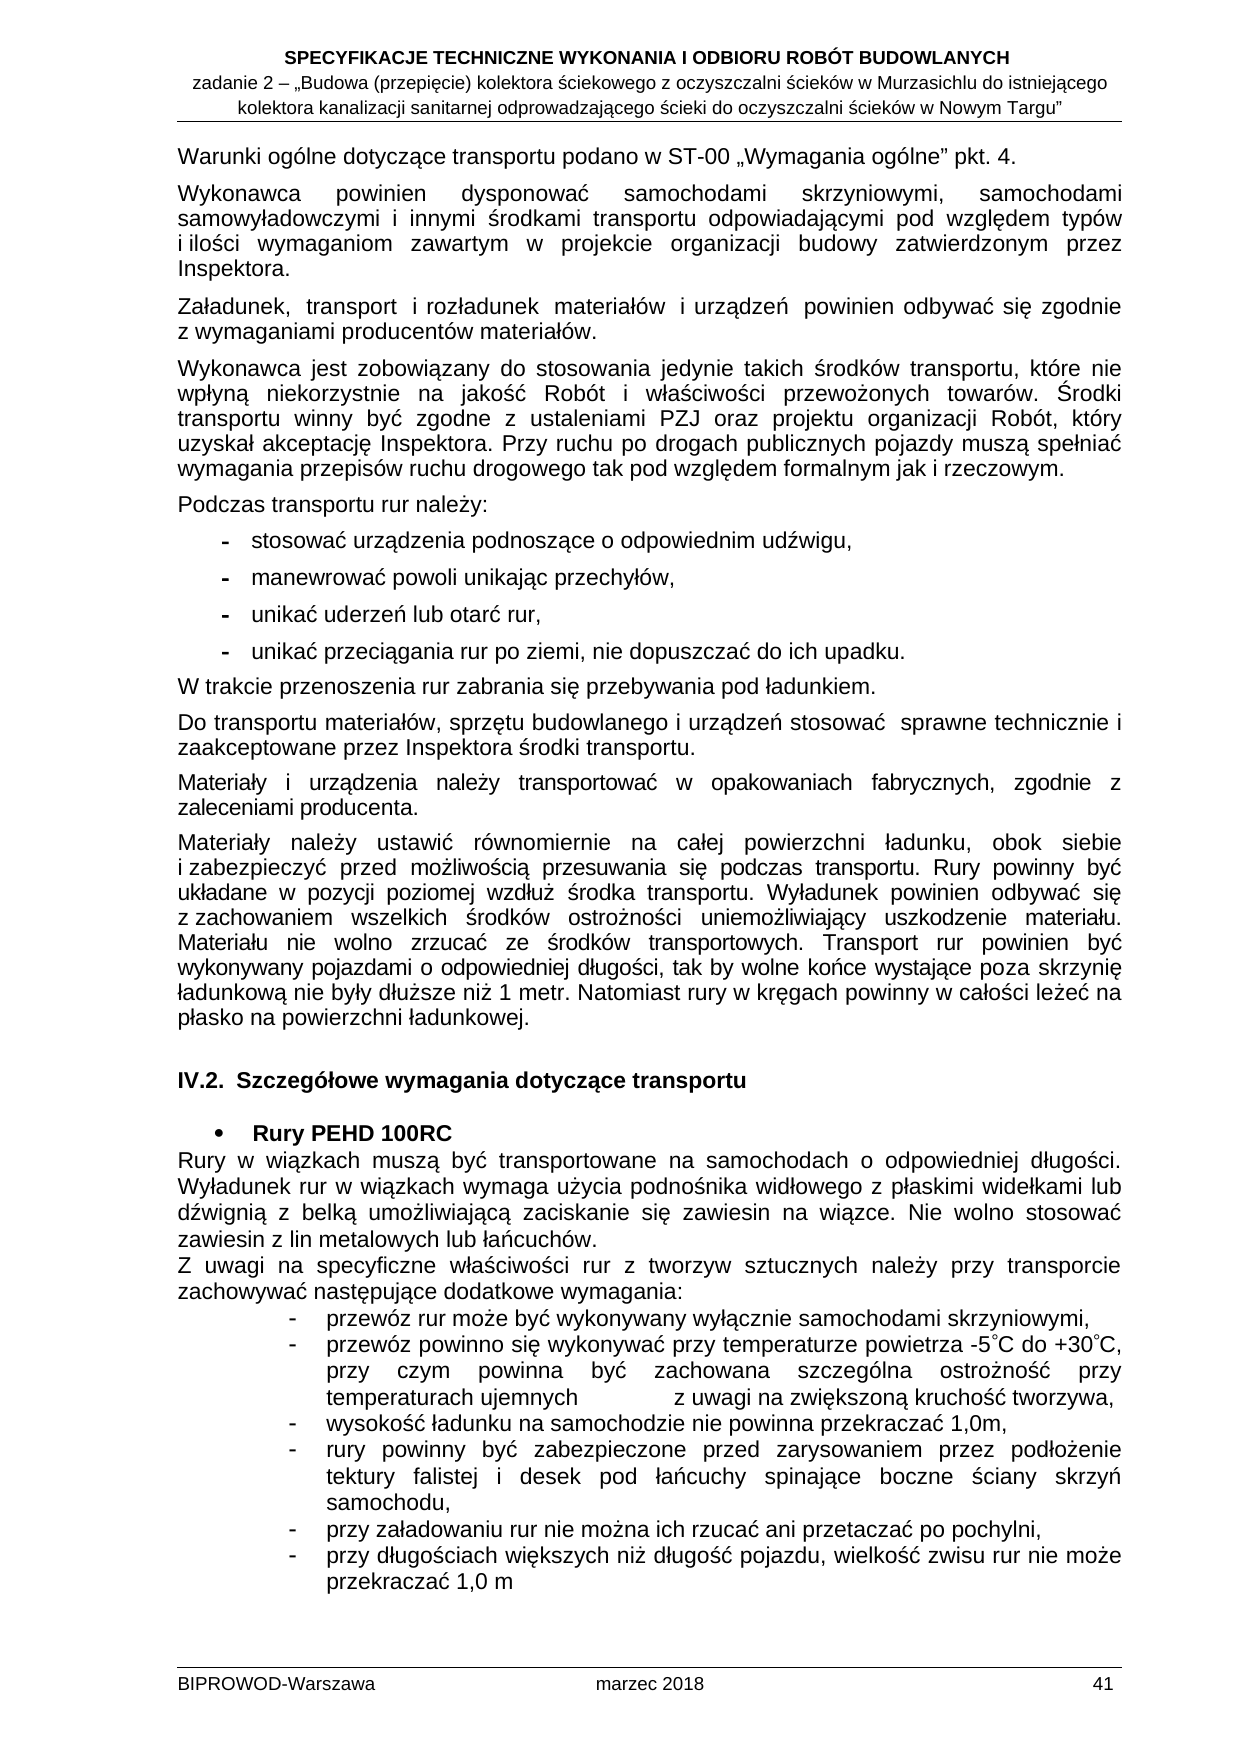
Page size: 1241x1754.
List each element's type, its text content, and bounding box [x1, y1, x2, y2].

list przewóz powinno się wykonywać przy temperaturze powietrza -5C do +30C, przy czym powinna być zachowana szczególna ostrożność przy temperaturach ujemnych z uwagi na zwiększoną kruchość tworzywa, [288, 1331, 1122, 1410]
text Załadunek, transport i rozładunek materiałów i urządzeń powinien odbywać się zgodnie z wymaganiami producentów materiałów. [177, 294, 1122, 344]
text Z uwagi na specyficzne właściwości rur z tworzyw sztucznych należy przy transporcie zachowywać następujące dodatkowe wymagania: [177, 1252, 1122, 1305]
list przy długościach większych niż długość pojazdu, wielkość zwisu rur nie może przekraczać [288, 1542, 1122, 1594]
list wysokość ładunku na samochodzie nie powinna przekraczać 1,0m, [288, 1410, 1122, 1436]
list unikać uderzeń lub otarć rur, [222, 601, 1122, 627]
list przewóz rur może być wykonywany wyłącznie samochodami skrzyniowymi, [288, 1305, 1122, 1331]
list manewrować powoli unikając przechyłów, [222, 564, 1122, 591]
list Rury PEHD 100RC [215, 1120, 1122, 1147]
text Rury w wiązkach muszą być transportowane na samochodach o odpowiedniej długości. Wyładunek rur w wiązkach wymaga użycia podnośnika widłowego z płaskimi widełkami lub dźwignią z belką umożliwiającą zaciskanie się zawiesin na wiązce. Nie wolno stosować zawiesin z lin metalowych lub łańcuchów. [177, 1147, 1122, 1252]
text Materiały należy ustawić równomiernie na całej powierzchni ładunku, obok siebie i zabezpieczyć przed możliwością przesuwania się podczas transportu. Rury powinny być układane w pozycji poziomej wzdłuż środka transportu. Wyładunek powinien odbywać się z zachowaniem wszelkich środków ostrożności uniemożliwiający uszkodzenie materiału. Materiału nie wolno zrzucać ze środków transportowych. Transport rur powinien być wykonywany pojazdami o odpowiedniej długości, tak by wolne końce wystające poza skrzynię ładunkową nie były dłuższe niż 1 metr. Natomiast rury w kręgach powinny w całości leżeć na płasko na powierzchni ładunkowej. [177, 831, 1122, 1031]
text Materiały i urządzenia należy transportować w opakowaniach fabrycznych, zgodnie z zaleceniami producenta. [177, 770, 1122, 820]
text W trakcie przenoszenia rur zabrania się przebywania pod ładunkiem. [177, 674, 1122, 699]
list stosować urządzenia podnoszące o odpowiednim udźwigu, [222, 527, 1122, 554]
text Do transportu materiałów, sprzętu budowlanego i urządzeń stosować sprawne technicznie i zaakceptowane przez Inspektora środki transportu. [177, 710, 1122, 760]
list unikać przeciągania rur po ziemi, nie dopuszczać do ich upadku. [222, 638, 1122, 664]
list przy załadowaniu rur nie można ich rzucać ani przetaczać po pochylni, [288, 1516, 1122, 1542]
text Podczas transportu rur należy: [177, 492, 1122, 517]
text Wykonawca powinien dysponować samochodami skrzyniowymi, samochodami samowyładowczymi i innymi środkami transportu odpowiadającymi pod względem typów i ilości wymaganiom zawartym w projekcie organizacji budowy zatwierdzonym przez Inspektora. [177, 182, 1122, 282]
list rury powinny być zabezpieczone przed zarysowaniem przez podłożenie tektury falistej i desek pod łańcuchy spinające boczne ściany skrzyń samochodu, [288, 1436, 1122, 1516]
text Warunki ogólne dotyczące transportu podano w ST-00 „Wymagania ogólne” pkt. 4. [177, 144, 1122, 169]
list Szczegółowe wymagania dotyczące transportu [177, 1067, 1122, 1094]
text Wykonawca jest zobowiązany do stosowania jedynie takich środków transportu, które nie wpłyną niekorzystnie na jakość Robót i właściwości przewożonych towarów. Środki transportu winny być zgodne z ustaleniami PZJ oraz projektu organizacji Robót, który uzyskał akceptację Inspektora. Przy ruchu po drogach publicznych pojazdy muszą spełniać wymagania przepisów ruchu drogowego tak pod względem formalnym jak i rzeczowym. [177, 357, 1122, 482]
